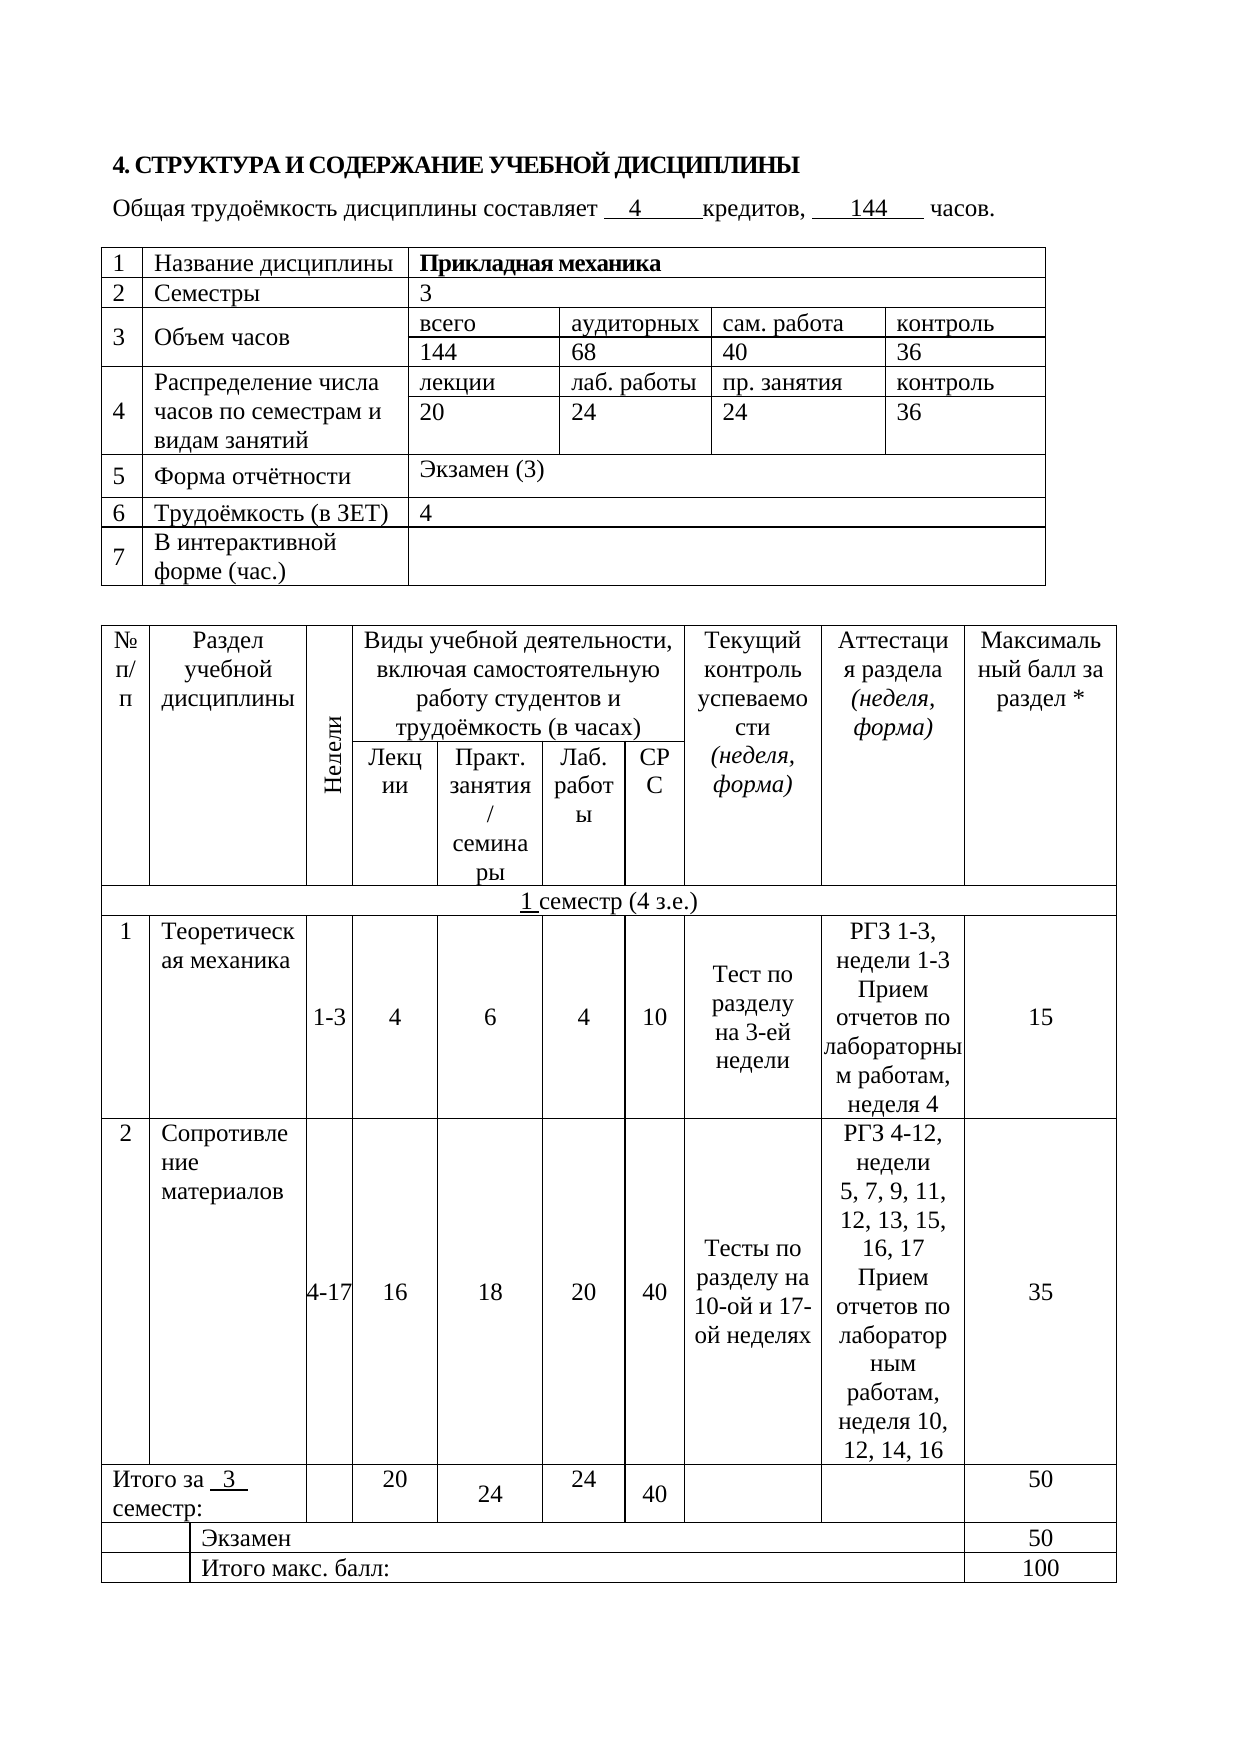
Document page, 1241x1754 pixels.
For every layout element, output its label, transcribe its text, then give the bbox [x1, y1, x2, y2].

table_cell 20 [543, 1119, 624, 1463]
table_cell 3 [102, 308, 142, 366]
table_cell 68 [560, 338, 711, 366]
table_header Аттестация раздела (неделя, форма) [822, 626, 964, 885]
table_cell 1 [102, 916, 149, 1117]
table_cell 5 [102, 455, 142, 497]
table_cell [102, 1523, 189, 1552]
table_cell Распределение числа часов по семестрам и видам занятий [143, 367, 408, 453]
table_cell 2 [102, 1119, 149, 1463]
table_cell 20 [353, 1465, 437, 1522]
table_cell [102, 1553, 189, 1582]
table_header № п/п [102, 626, 149, 885]
table_cell 40 [712, 338, 885, 366]
table_cell Экзамен (3) [409, 455, 1045, 497]
table_cell 16 [353, 1119, 437, 1463]
table_cell 4 [543, 916, 624, 1117]
table_header 1 [102, 248, 142, 277]
table_cell 24 [712, 397, 885, 453]
table_cell 50 [965, 1465, 1116, 1522]
table_cell 10 [626, 916, 684, 1117]
table_cell РГЗ 1-3, недели 1-3 Прием отчетов по лабораторным работам, неделя 4 [822, 916, 964, 1117]
table_header Прикладная механика [409, 248, 1045, 277]
table_header Недели [307, 626, 352, 885]
table_cell 15 [965, 916, 1116, 1117]
table_cell 6 [102, 498, 142, 526]
table_header Текущий контроль успеваемости (неделя, форма) [685, 626, 821, 885]
table_cell 3 [409, 278, 1045, 307]
table_cell [822, 1465, 964, 1522]
table_cell 100 [965, 1553, 1116, 1582]
table_cell 6 [438, 916, 542, 1117]
text 4. СТРУКТУРА И СОДЕРЖАНИЕ УЧЕБНОЙ ДИСЦИПЛИНЫ [112, 150, 1128, 179]
table_cell 4-17 [307, 1119, 352, 1463]
table_cell лекции [409, 367, 559, 396]
table_cell 7 [102, 528, 142, 585]
table_cell [685, 1465, 821, 1522]
table_cell СРС [626, 742, 684, 885]
table_cell 36 [886, 338, 1045, 366]
table_cell 1 семестр (4 з.е.) [102, 886, 1116, 915]
table_cell аудиторных [560, 308, 711, 336]
table_cell 24 [543, 1465, 624, 1522]
table_cell Трудоёмкость (в ЗЕТ) [143, 498, 408, 526]
table_cell 40 [626, 1465, 684, 1522]
table_cell 50 [965, 1523, 1116, 1552]
table_cell Форма отчётности [143, 455, 408, 497]
table_header Максимальный балл за раздел * [965, 626, 1116, 885]
table_cell [409, 528, 1045, 585]
table_cell контроль [886, 367, 1045, 396]
table_header Виды учебной деятельности, включая самостоятельную работу студентов и трудоёмкость (в часах) [353, 626, 684, 741]
table_cell 4 [353, 916, 437, 1117]
table_cell пр. занятия [712, 367, 885, 396]
table_cell контроль [886, 308, 1045, 336]
table_cell Практ. занятия/ семинары [438, 742, 542, 885]
table_cell Объем часов [143, 308, 408, 366]
table_cell сам. работа [712, 308, 885, 336]
table_cell Экзамен [191, 1523, 964, 1552]
table_header Раздел учебной дисциплины [150, 626, 306, 885]
text Общая трудоёмкость дисциплины составляет 4 кредитов, 144 часов. [112, 193, 1128, 222]
table_cell Семестры [143, 278, 408, 307]
table_cell 4 [409, 498, 1045, 526]
table_cell Теоретическая механика [150, 916, 306, 1117]
table_cell 20 [409, 397, 559, 453]
table_cell В интерактивной форме (час.) [143, 528, 408, 585]
table_cell 35 [965, 1119, 1116, 1463]
table_cell 18 [438, 1119, 542, 1463]
table_cell Лаб. работы [543, 742, 624, 885]
table_cell 24 [438, 1465, 542, 1522]
table_cell РГЗ 4-12, недели 5, 7, 9, 11, 12, 13, 15, 16, 17 Прием отчетов по лабораторным работам, неделя 10, 12, 14, 16 [822, 1119, 964, 1463]
table_cell Итого макс. балл: [191, 1553, 964, 1582]
table_cell 2 [102, 278, 142, 307]
table_cell 144 [409, 338, 559, 366]
table_cell Лекции [353, 742, 437, 885]
table_cell Сопротивление материалов [150, 1119, 306, 1463]
table_cell 4 [102, 367, 142, 453]
table_header Название дисциплины [143, 248, 408, 277]
table_cell Тесты по разделу на 10-ой и 17-ой неделях [685, 1119, 821, 1463]
table_cell Итого за 3 семестр: [102, 1465, 306, 1522]
table_cell 36 [886, 397, 1045, 453]
table_cell 24 [560, 397, 711, 453]
table_cell Тест по разделу на 3-ей недели [685, 916, 821, 1117]
table_cell [307, 1465, 352, 1522]
table_cell 40 [626, 1119, 684, 1463]
table_cell 1-3 [307, 916, 352, 1117]
table_cell лаб. работы [560, 367, 711, 396]
table_cell всего [409, 308, 559, 336]
